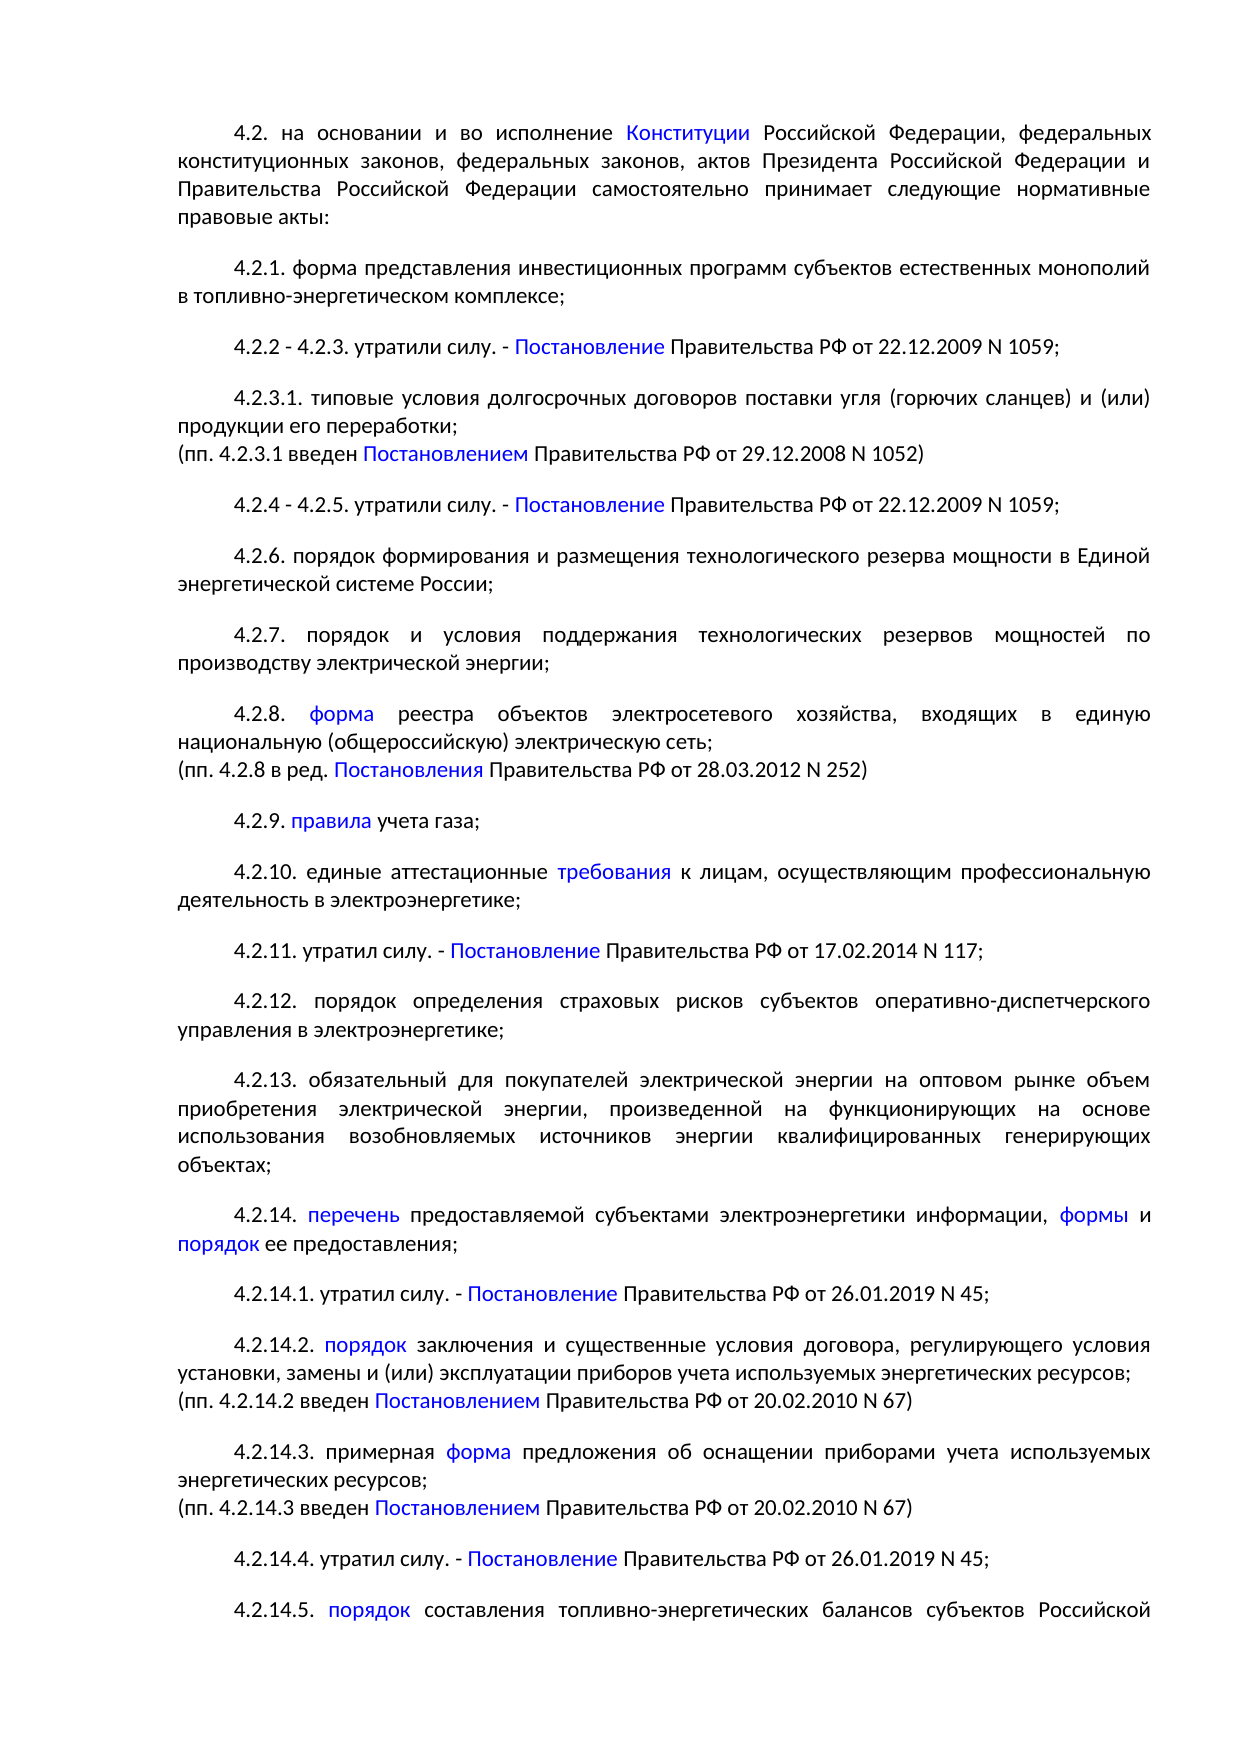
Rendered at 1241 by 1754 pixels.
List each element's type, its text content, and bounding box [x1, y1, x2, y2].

text 4.2.1. форма представления инвестиционных программ субъектов естественных монополий в топливно-энергетическом комплексе; [177, 253, 1152, 309]
text 4.2.4 - 4.2.5. утратили силу. - Постановление Правительства РФ от 22.12.2009 N 1059; [177, 490, 1152, 518]
text (пп. 4.2.14.2 введен Постановлением Правительства РФ от 20.02.2010 N 67) [177, 1387, 1152, 1414]
text (пп. 4.2.8 в ред. Постановления Правительства РФ от 28.03.2012 N 252) [177, 755, 1152, 783]
text 4.2.12. порядок определения страховых рисков субъектов оперативно-диспетчерского управления в электроэнергетике; [177, 987, 1152, 1043]
text 4.2.8. форма реестра объектов электросетевого хозяйства, входящих в единую национальную (общероссийскую) электрическую сеть; [177, 699, 1152, 755]
text 4.2.14.1. утратил силу. - Постановление Правительства РФ от 26.01.2019 N 45; [177, 1279, 1152, 1308]
text 4.2.14.4. утратил силу. - Постановление Правительства РФ от 26.01.2019 N 45; [177, 1544, 1152, 1572]
text 4.2. на основании и во исполнение Конституции Российской Федерации, федеральных конституционных законов, федеральных законов, актов Президента Российской Федерации и Правительства Российской Федерации самостоятельно принимает следующие нормативные правовые акты: [177, 118, 1152, 230]
text 4.2.3.1. типовые условия долгосрочных договоров поставки угля (горючих сланцев) и (или) продукции его переработки; [177, 383, 1152, 439]
text 4.2.14.2. порядок заключения и существенные условия договора, регулирующего условия установки, замены и (или) эксплуатации приборов учета используемых энергетических ресурсов; [177, 1331, 1152, 1387]
text 4.2.13. обязательный для покупателей электрической энергии на оптовом рынке объем приобретения электрической энергии, произведенной на функционирующих на основе использования возобновляемых источников энергии квалифицированных генерирующих объектах; [177, 1066, 1152, 1178]
text 4.2.2 - 4.2.3. утратили силу. - Постановление Правительства РФ от 22.12.2009 N 1059; [177, 332, 1152, 360]
text 4.2.14.3. примерная форма предложения об оснащении приборами учета используемых энергетических ресурсов; [177, 1437, 1152, 1493]
text (пп. 4.2.14.3 введен Постановлением Правительства РФ от 20.02.2010 N 67) [177, 1493, 1152, 1522]
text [177, 1595, 1152, 1623]
text 4.2.10. единые аттестационные требования к лицам, осуществляющим профессиональную деятельность в электроэнергетике; [177, 857, 1152, 913]
text 4.2.11. утратил силу. - Постановление Правительства РФ от 17.02.2014 N 117; [177, 936, 1152, 964]
text 4.2.7. порядок и условия поддержания технологических резервов мощностей по производству электрической энергии; [177, 620, 1152, 676]
text 4.2.9. правила учета газа; [177, 806, 1152, 834]
text 4.2.14. перечень предоставляемой субъектами электроэнергетики информации, формы и порядок ее предоставления; [177, 1201, 1152, 1257]
text 4.2.6. порядок формирования и размещения технологического резерва мощности в Единой энергетической системе России; [177, 541, 1152, 597]
text (пп. 4.2.3.1 введен Постановлением Правительства РФ от 29.12.2008 N 1052) [177, 439, 1152, 467]
